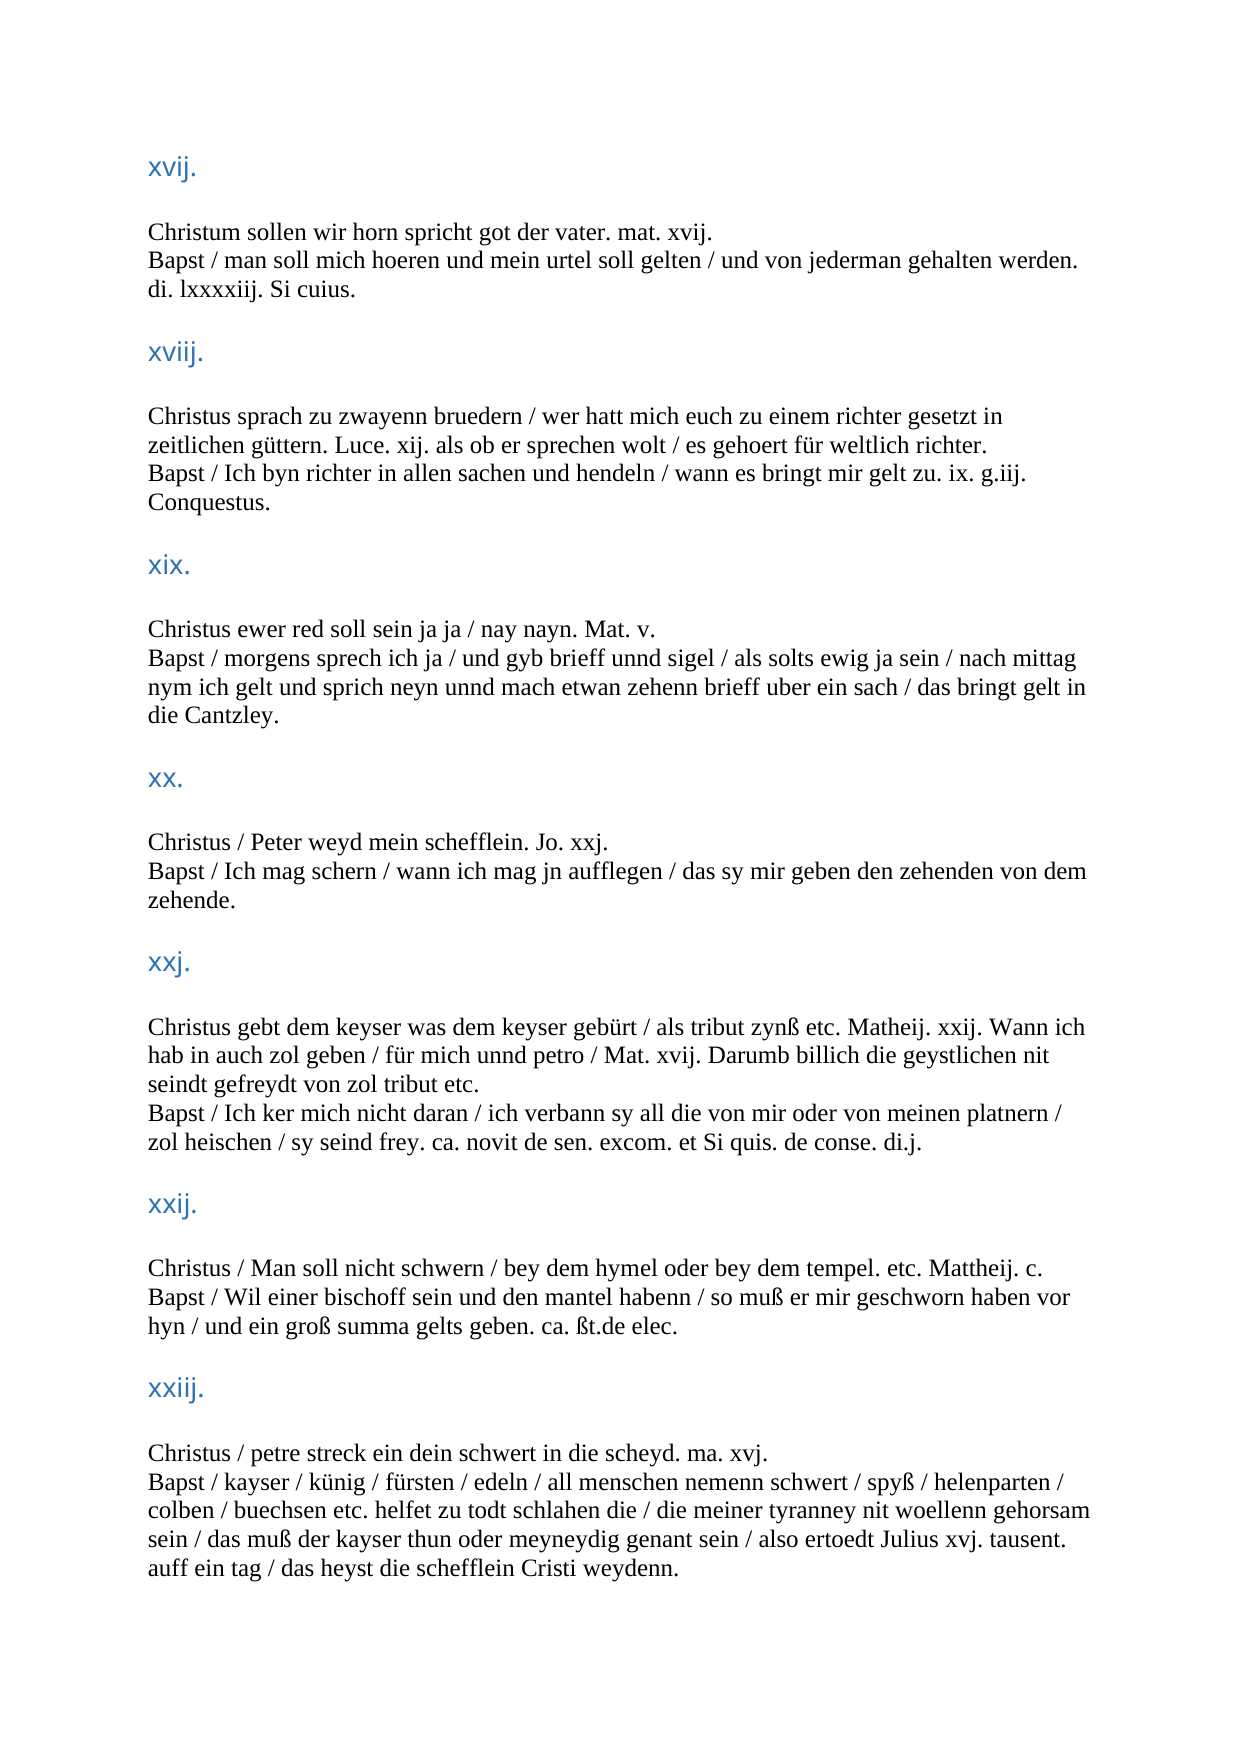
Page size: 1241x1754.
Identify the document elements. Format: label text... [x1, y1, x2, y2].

subtitle xx. [148, 758, 1093, 795]
text Christum sollen wir horn spricht got der vater. mat. xvij. Bapst / man soll mich hoeren und mein urtel soll gelten / und von jederman gehalten werden. di. lxxxxiij. Si cuius. [148, 217, 1093, 303]
subtitle xxj. [148, 943, 1093, 979]
text Christus gebt dem keyser was dem keyser gebürt / als tribut zynß etc. Matheij. xxij. Wann ich hab in auch zol geben / für mich unnd petro / Mat. xvij. Darumb billich die geystlichen nit seindt gefreydt von zol tribut etc. Bapst / Ich ker mich nicht daran / ich verbann sy all die von mir oder von meinen platnern / zol heischen / sy seind frey. ca. novit de sen. excom. et Si quis. de conse. di.j. [148, 1012, 1093, 1155]
text Christus / petre streck ein dein schwert in die scheyd. ma. xvj. Bapst / kayser / künig / fürsten / edeln / all menschen nemenn schwert / spyß / helenparten / colben / buechsen etc. helfet zu todt schlahen die / die meiner tyranney nit woellenn gehorsam sein / das muß der kayser thun oder meyneydig genant sein / also ertoedt Julius xvj. tausent. auff ein tag / das heyst die schefflein Cristi weydenn. [148, 1438, 1093, 1582]
text Christus sprach zu zwayenn bruedern / wer hatt mich euch zu einem richter gesetzt in zeitlichen güttern. Luce. xij. als ob er sprechen wolt / es gehoert für weltlich richter. Bapst / Ich byn richter in allen sachen und hendeln / wann es bringt mir gelt zu. ix. g.iij. Conquestus. [148, 401, 1093, 516]
subtitle xxiij. [148, 1369, 1093, 1406]
text Christus ewer red soll sein ja ja / nay nayn. Mat. v. Bapst / morgens sprech ich ja / und gyb brieff unnd sigel / als solts ewig ja sein / nach mittag nym ich gelt und sprich neyn unnd mach etwan zehenn brieff uber ein sach / das bringt gelt in die Cantzley. [148, 614, 1093, 729]
subtitle xxij. [148, 1184, 1093, 1221]
subtitle xix. [148, 545, 1093, 582]
text Christus / Man soll nicht schwern / bey dem hymel oder bey dem tempel. etc. Mattheij. c. Bapst / Wil einer bischoff sein und den mantel habenn / so muß er mir geschworn haben vor hyn / und ein groß summa gelts geben. ca. ßt.de elec. [148, 1253, 1093, 1340]
subtitle xviij. [148, 332, 1093, 369]
text Christus / Peter weyd mein schefflein. Jo. xxj. Bapst / Ich mag schern / wann ich mag jn aufflegen / das sy mir geben den zehenden von dem zehende. [148, 827, 1093, 913]
subtitle xvij. [148, 148, 1093, 184]
